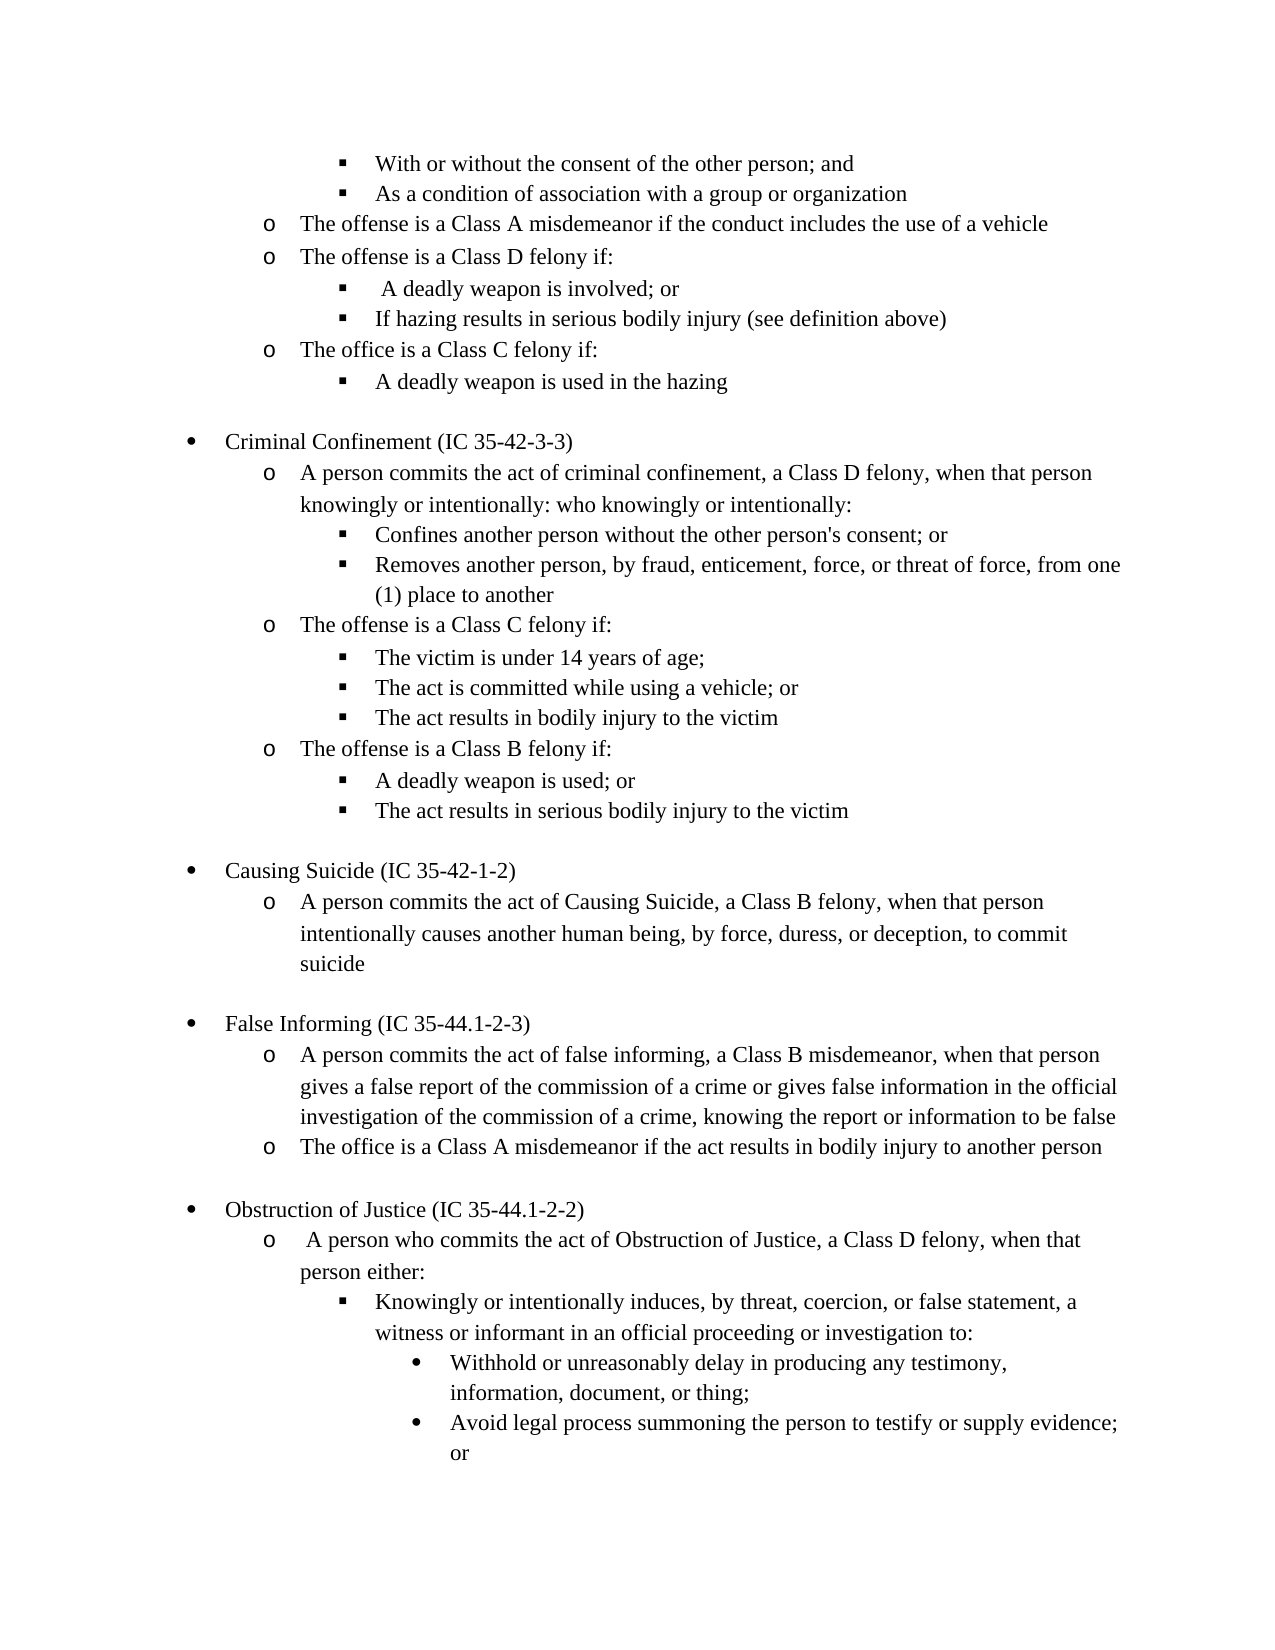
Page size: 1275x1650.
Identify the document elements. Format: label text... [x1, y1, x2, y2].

list Avoid legal process summoning the person to testify or supply evidence; or [412, 1409, 1125, 1466]
list A person commits the act of Causing Suicide, a Class B felony, when that person intentionally causes another human being, by force, duress, or deception, to commit suicide [262, 888, 1125, 976]
list A deadly weapon is involved; or [337, 275, 1125, 302]
list With or without the consent of the other person; and [337, 150, 1125, 176]
list The act results in bodily injury to the victim [337, 704, 1125, 731]
list The offense is a Class D felony if: [262, 243, 1125, 271]
list Removes another person, by fraud, enticement, force, or threat of force, from one (1) place to another [337, 551, 1125, 608]
list A person commits the act of criminal confinement, a Class D felony, when that person knowingly or intentionally: who knowingly or intentionally: [262, 459, 1125, 517]
list Confines another person without the other person's consent; or [337, 521, 1125, 547]
list The act results in serious bodily injury to the victim [337, 797, 1125, 823]
list A person who commits the act of Obstruction of Justice, a Class D felony, when that person either: [262, 1226, 1125, 1284]
list The offense is a Class C felony if: [262, 612, 1125, 640]
list The offense is a Class B felony if: [262, 734, 1125, 763]
list The act is committed while using a vehicle; or [337, 674, 1125, 701]
list Causing Suicide (IC 35-42-1-2) [187, 858, 1125, 884]
list Criminal Confinement (IC 35-42-3-3) [187, 428, 1125, 455]
list A person commits the act of false informing, a Class B misdemeanor, when that person gives a false report of the commission of a crime or gives false information in the official investigation of the commission of a crime, knowing the report or information to be false [262, 1041, 1125, 1129]
list The victim is under 14 years of age; [337, 644, 1125, 670]
list The office is a Class A misdemeanor if the act results in bodily injury to another person [262, 1133, 1125, 1161]
list A deadly weapon is used; or [337, 767, 1125, 793]
list Knowingly or intentionally induces, by threat, coercion, or false statement, a witness or informant in an official proceeding or investigation to: [337, 1288, 1125, 1345]
list False Informing (IC 35-44.1-2-3) [187, 1011, 1125, 1037]
list If hazing results in serious bodily injury (see definition above) [337, 305, 1125, 332]
list The office is a Class C felony if: [262, 336, 1125, 364]
list Obstruction of Justice (IC 35-44.1-2-2) [187, 1196, 1125, 1222]
list A deadly weapon is used in the hazing [337, 368, 1125, 394]
list Withhold or unreasonably delay in producing any testimony, information, document, or thing; [412, 1349, 1125, 1405]
list The offense is a Class A misdemeanor if the conduct includes the use of a vehicle [262, 210, 1125, 239]
list As a condition of association with a group or organization [337, 180, 1125, 207]
